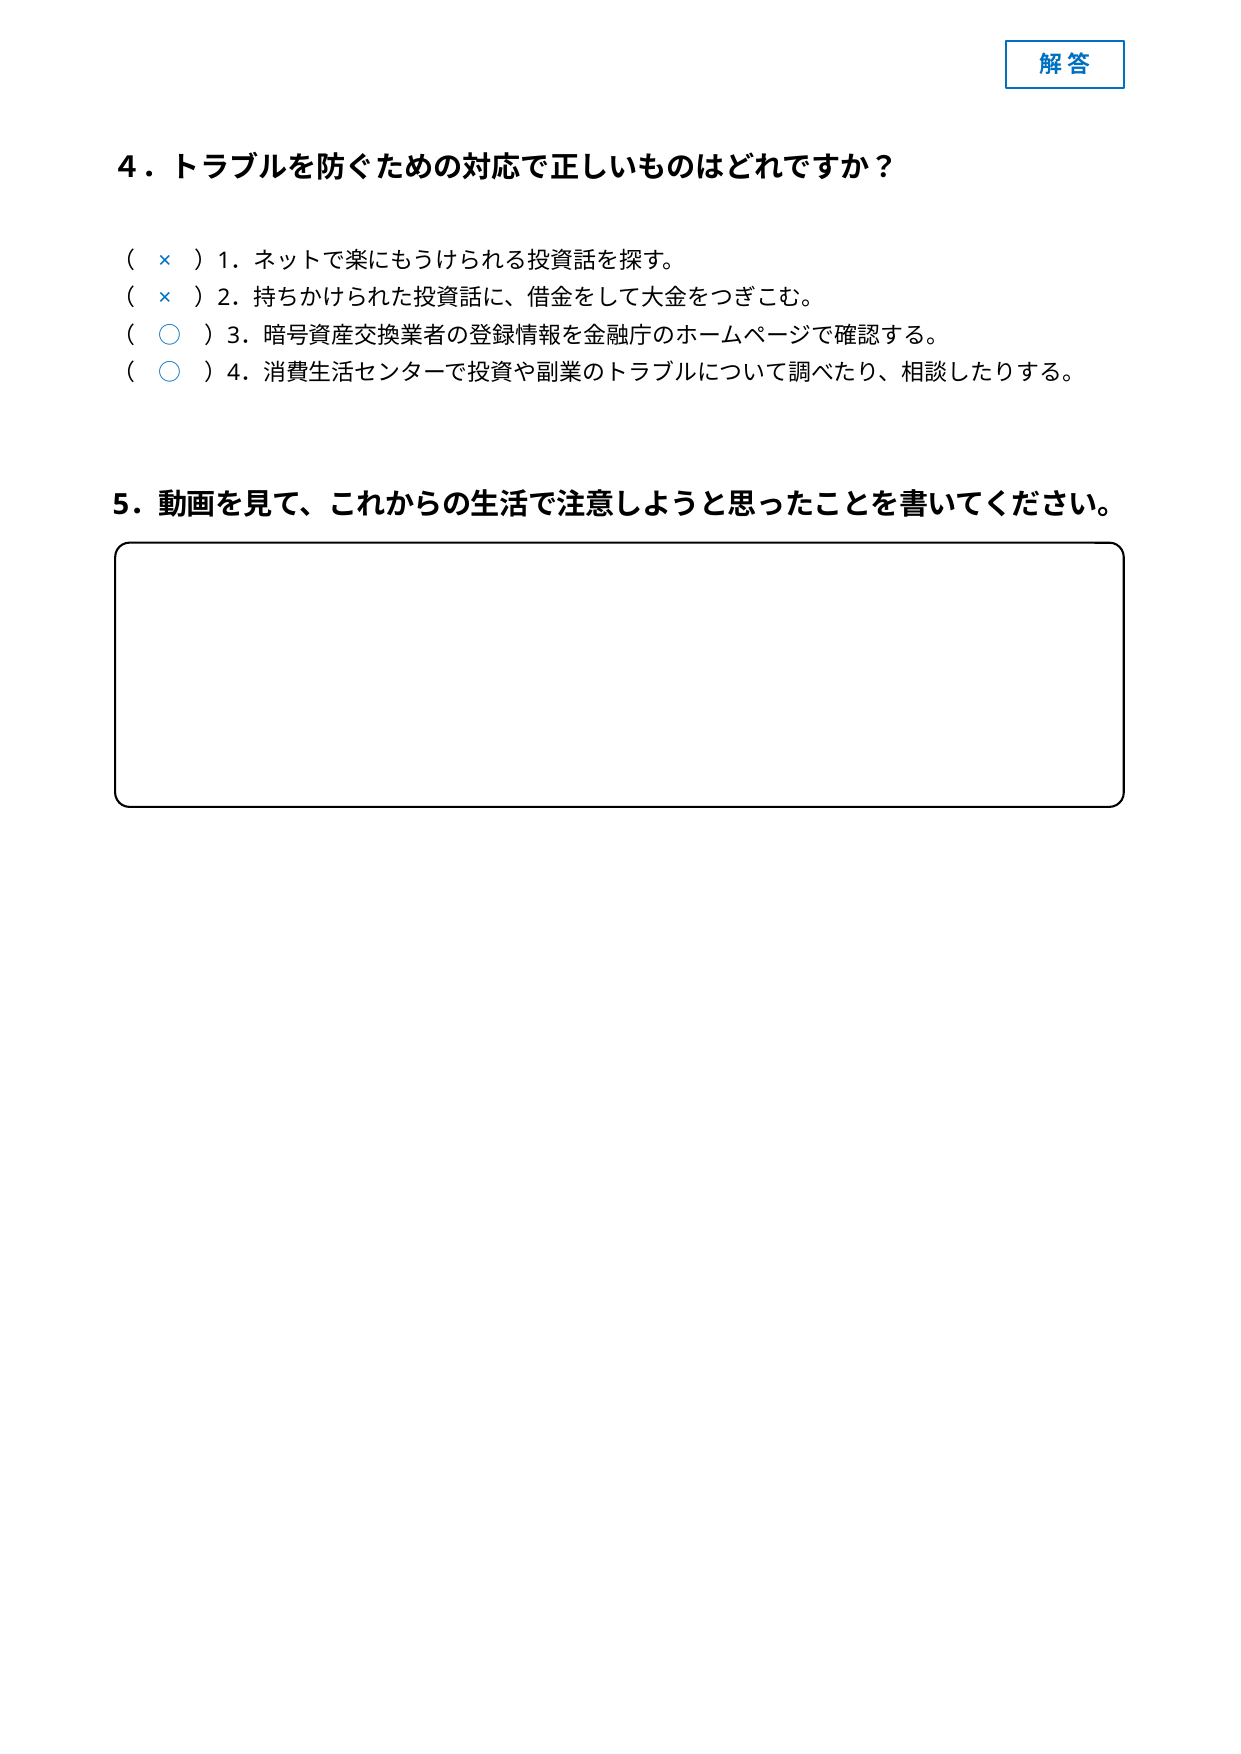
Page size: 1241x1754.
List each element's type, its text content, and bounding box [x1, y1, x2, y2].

text （ ○ ）4．消費生活センターで投資や副業のトラブルについて調べたり、相談したりする。 [112, 352, 1128, 389]
text ４．トラブルを防ぐための対応で正しいものはどれですか？ [112, 127, 1128, 202]
text （ × ）2．持ちかけられた投資話に、借金をして大金をつぎこむ。 [112, 277, 1128, 314]
text （ ○ ）3．暗号資産交換業者の登録情報を金融庁のホームページで確認する。 [112, 314, 1128, 352]
text （ × ）1．ネットで楽にもうけられる投資話を探す。 [112, 239, 1128, 277]
text 5．動画を見て、これからの生活で注意しようと思ったことを書いてください。 [112, 464, 1128, 539]
